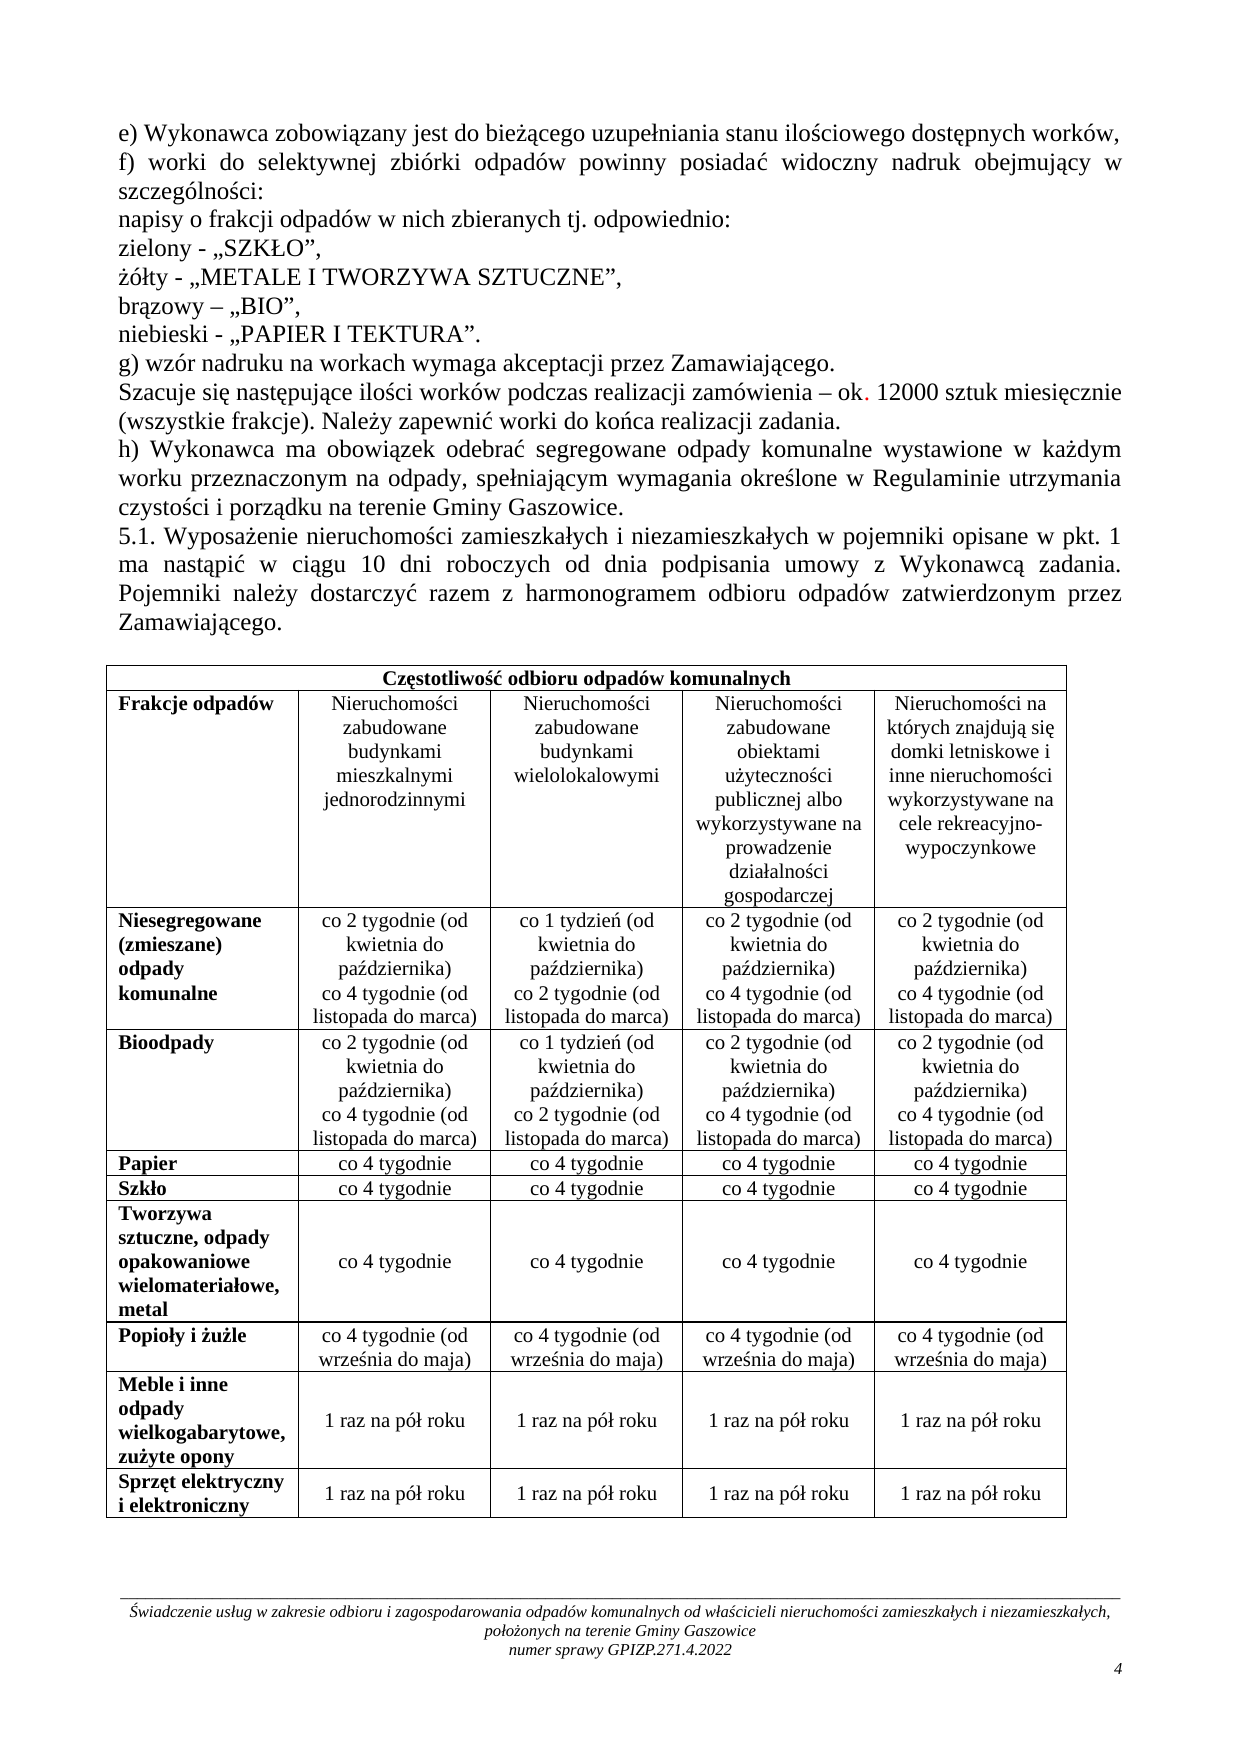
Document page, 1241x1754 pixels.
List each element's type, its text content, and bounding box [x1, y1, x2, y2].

text niebieski - „PAPIER I TEKTURA”. [118, 319, 1122, 348]
text g) wzór nadruku na workach wymaga akceptacji przez Zamawiającego. [118, 348, 1122, 377]
table_cell Nieruchomości zabudowane budynkami mieszkalnymi jednorodzinnymi [299, 691, 490, 907]
table_cell co 4 tygodnie [683, 1201, 874, 1321]
table_cell 1 raz na pół roku [491, 1469, 682, 1517]
table_cell co 2 tygodnie (od kwietnia do października) co 4 tygodnie (od listopada do marca) [299, 908, 490, 1028]
table_cell co 4 tygodnie [491, 1151, 682, 1175]
table_cell co 2 tygodnie (od kwietnia do października) co 4 tygodnie (od listopada do marca) [875, 908, 1066, 1028]
text Szacuje się następujące ilości worków podczas realizacji zamówienia – ok. 12000 sztuk miesięcznie (wszystkie frakcje). Należy zapewnić worki do końca realizacji zadania. [118, 377, 1122, 434]
table_cell co 4 tygodnie [299, 1201, 490, 1321]
table_cell co 2 tygodnie (od kwietnia do października) co 4 tygodnie (od listopada do marca) [683, 908, 874, 1028]
table_cell co 4 tygodnie [299, 1151, 490, 1175]
table_cell Niesegregowane (zmieszane) odpady komunalne [107, 908, 298, 1028]
table_cell co 4 tygodnie [491, 1201, 682, 1321]
table_cell co 1 tydzień (od kwietnia do października) co 2 tygodnie (od listopada do marca) [491, 1030, 682, 1150]
table_cell co 4 tygodnie [491, 1176, 682, 1200]
table_cell 1 raz na pół roku [683, 1469, 874, 1517]
text zielony - „SZKŁO”, [118, 233, 1122, 262]
table_cell co 4 tygodnie (od września do maja) [299, 1323, 490, 1371]
table_cell 1 raz na pół roku [491, 1372, 682, 1468]
table_cell co 4 tygodnie [875, 1201, 1066, 1321]
table_header Częstotliwość odbioru odpadów komunalnych [107, 666, 1066, 689]
text h) Wykonawca ma obowiązek odebrać segregowane odpady komunalne wystawione w każdym worku przeznaczonym na odpady, spełniającym wymagania określone w Regulaminie utrzymania czystości i porządku na terenie Gminy Gaszowice. [118, 434, 1122, 521]
table_cell co 2 tygodnie (od kwietnia do października) co 4 tygodnie (od listopada do marca) [683, 1030, 874, 1150]
table_cell co 4 tygodnie [875, 1176, 1066, 1200]
table_cell Nieruchomości zabudowane obiektami użyteczności publicznej albo wykorzystywane na prowadzenie działalności gospodarczej [683, 691, 874, 907]
text napisy o frakcji odpadów w nich zbieranych tj. odpowiednio: [118, 204, 1122, 233]
table_cell co 4 tygodnie [875, 1151, 1066, 1175]
table_cell 1 raz na pół roku [875, 1372, 1066, 1468]
table_cell 1 raz na pół roku [875, 1469, 1066, 1517]
table_cell Bioodpady [107, 1030, 298, 1150]
table_cell co 2 tygodnie (od kwietnia do października) co 4 tygodnie (od listopada do marca) [299, 1030, 490, 1150]
table_cell Popioły i żużle [107, 1323, 298, 1371]
text żółty - „METALE I TWORZYWA SZTUCZNE”, [118, 262, 1122, 291]
table_cell co 4 tygodnie (od września do maja) [875, 1323, 1066, 1371]
table_cell co 4 tygodnie (od września do maja) [683, 1323, 874, 1371]
table_cell Nieruchomości na których znajdują się domki letniskowe i inne nieruchomości wykorzystywane na cele rekreacyjno-wypoczynkowe [875, 691, 1066, 907]
table_cell Tworzywa sztuczne, odpady opakowaniowe wielomateriałowe, metal [107, 1201, 298, 1321]
table_cell Szkło [107, 1176, 298, 1200]
table_cell co 4 tygodnie [683, 1176, 874, 1200]
table_cell co 4 tygodnie [683, 1151, 874, 1175]
text brązowy – „BIO”, [118, 291, 1122, 319]
table_cell co 1 tydzień (od kwietnia do października) co 2 tygodnie (od listopada do marca) [491, 908, 682, 1028]
table_cell Nieruchomości zabudowane budynkami wielolokalowymi [491, 691, 682, 907]
text f) worki do selektywnej zbiórki odpadów powinny posiadać widoczny nadruk obejmujący w szczególności: [118, 147, 1122, 204]
table_cell 1 raz na pół roku [299, 1372, 490, 1468]
table_cell co 4 tygodnie (od września do maja) [491, 1323, 682, 1371]
table_cell 1 raz na pół roku [299, 1469, 490, 1517]
text e) Wykonawca zobowiązany jest do bieżącego uzupełniania stanu ilościowego dostępnych worków, [118, 118, 1122, 147]
table_cell 1 raz na pół roku [683, 1372, 874, 1468]
table_cell Papier [107, 1151, 298, 1175]
table_cell Meble i inne odpady wielkogabarytowe, zużyte opony [107, 1372, 298, 1468]
table_cell co 2 tygodnie (od kwietnia do października) co 4 tygodnie (od listopada do marca) [875, 1030, 1066, 1150]
table_cell Sprzęt elektryczny i elektroniczny [107, 1469, 298, 1517]
table_cell co 4 tygodnie [299, 1176, 490, 1200]
table_cell Frakcje odpadów [107, 691, 298, 907]
text 5.1. Wyposażenie nieruchomości zamieszkałych i niezamieszkałych w pojemniki opisane w pkt. 1 ma nastąpić w ciągu 10 dni roboczych od dnia podpisania umowy z Wykonawcą zadania. Pojemniki należy dostarczyć razem z harmonogramem odbioru odpadów zatwierdzonym przez Zamawiającego. [118, 521, 1122, 636]
